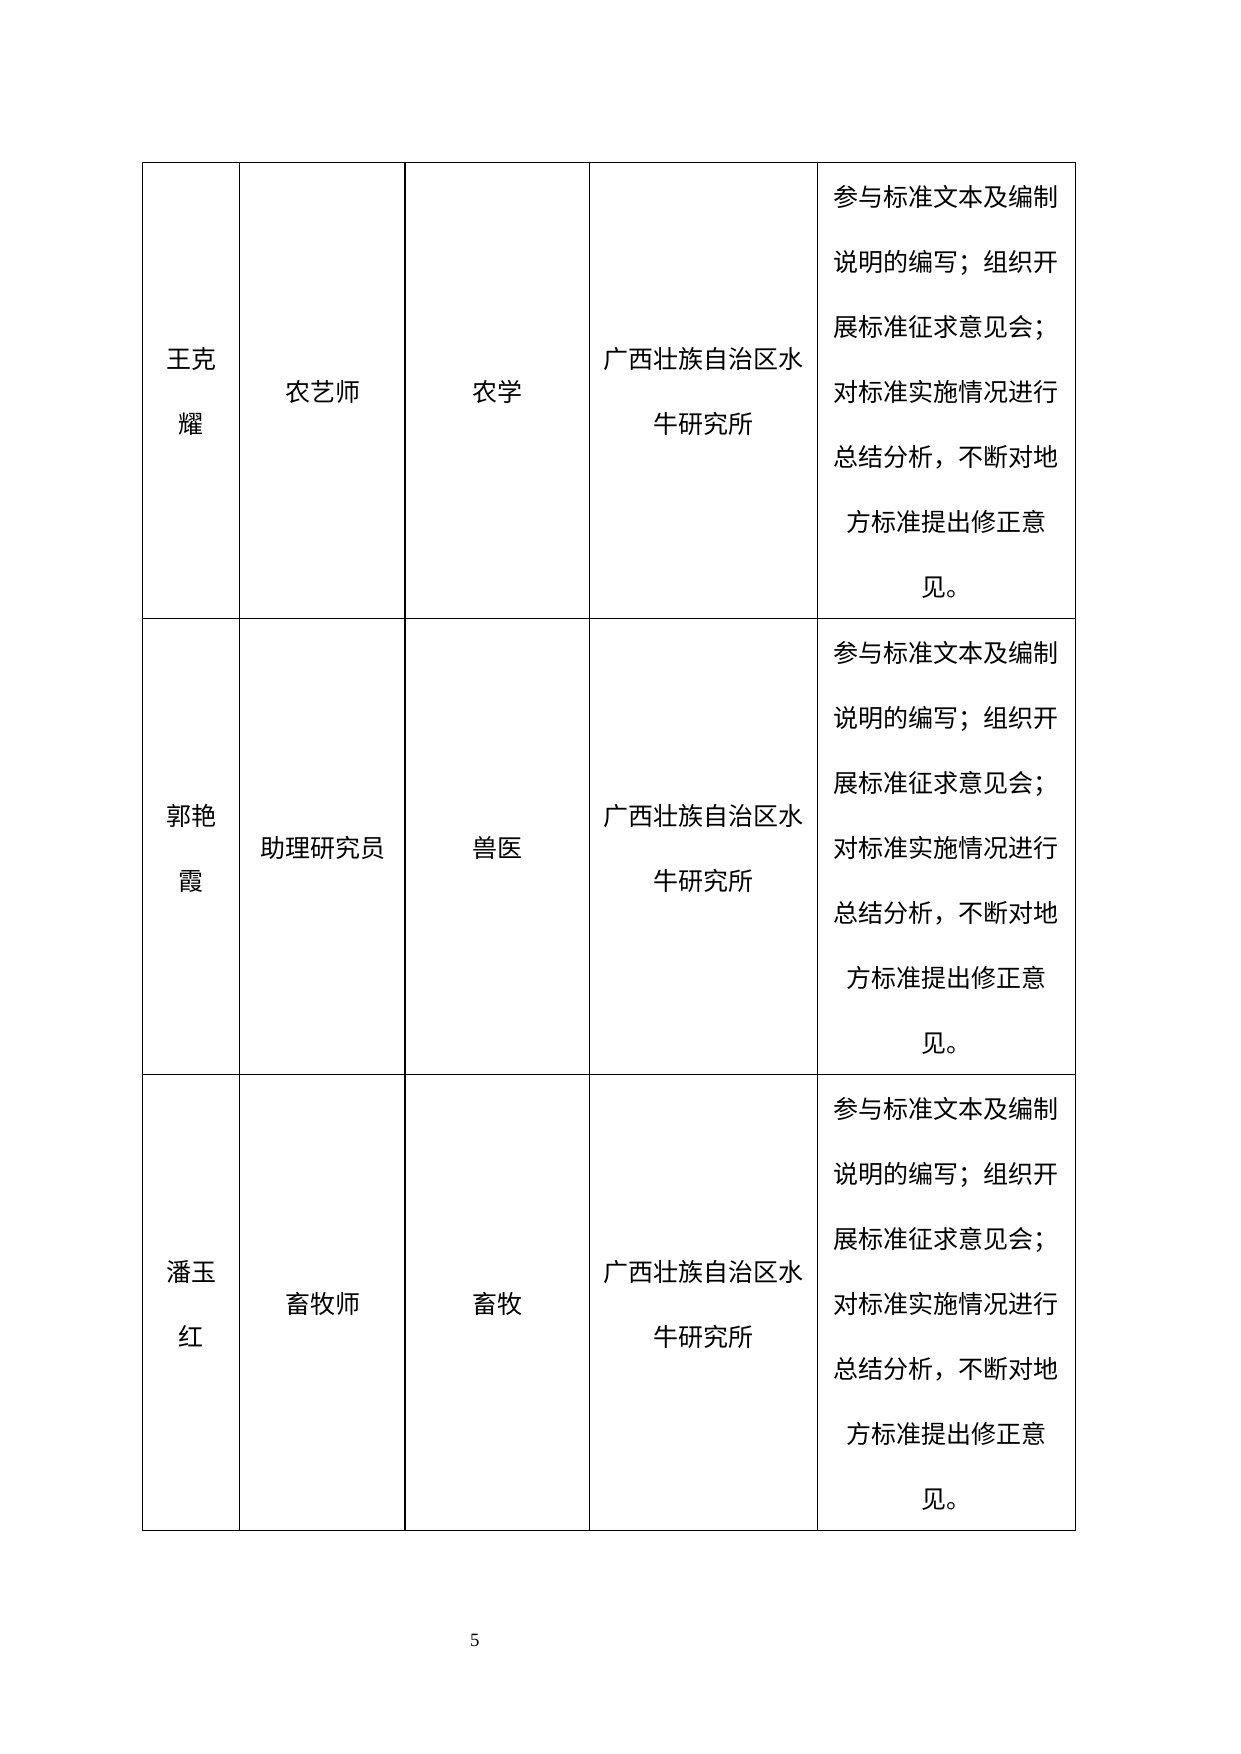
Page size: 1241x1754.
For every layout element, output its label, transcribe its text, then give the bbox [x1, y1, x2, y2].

table_cell 畜牧师 [240, 1075, 404, 1530]
table_cell 参与标准文本及编制说明的编写；组织开展标准征求意见会；对标准实施情况进行总结分析，不断对地方标准提出修正意见。 [818, 619, 1075, 1074]
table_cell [818, 1075, 1075, 1530]
table_cell 潘玉红 [143, 1075, 239, 1530]
table_cell 兽医 [406, 619, 589, 1074]
table_cell 广西壮族自治区水牛研究所 [590, 163, 817, 618]
table_cell 畜牧 [406, 1075, 589, 1530]
table_cell 助理研究员 [240, 619, 404, 1074]
table_cell 郭艳霞 [143, 619, 239, 1074]
table_cell 农艺师 [240, 163, 404, 618]
table_cell 广西壮族自治区水牛研究所 [590, 1075, 817, 1530]
table_cell 农学 [406, 163, 589, 618]
table_cell 王克耀 [143, 163, 239, 618]
table_cell 广西壮族自治区水牛研究所 [590, 619, 817, 1074]
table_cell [818, 163, 1075, 618]
